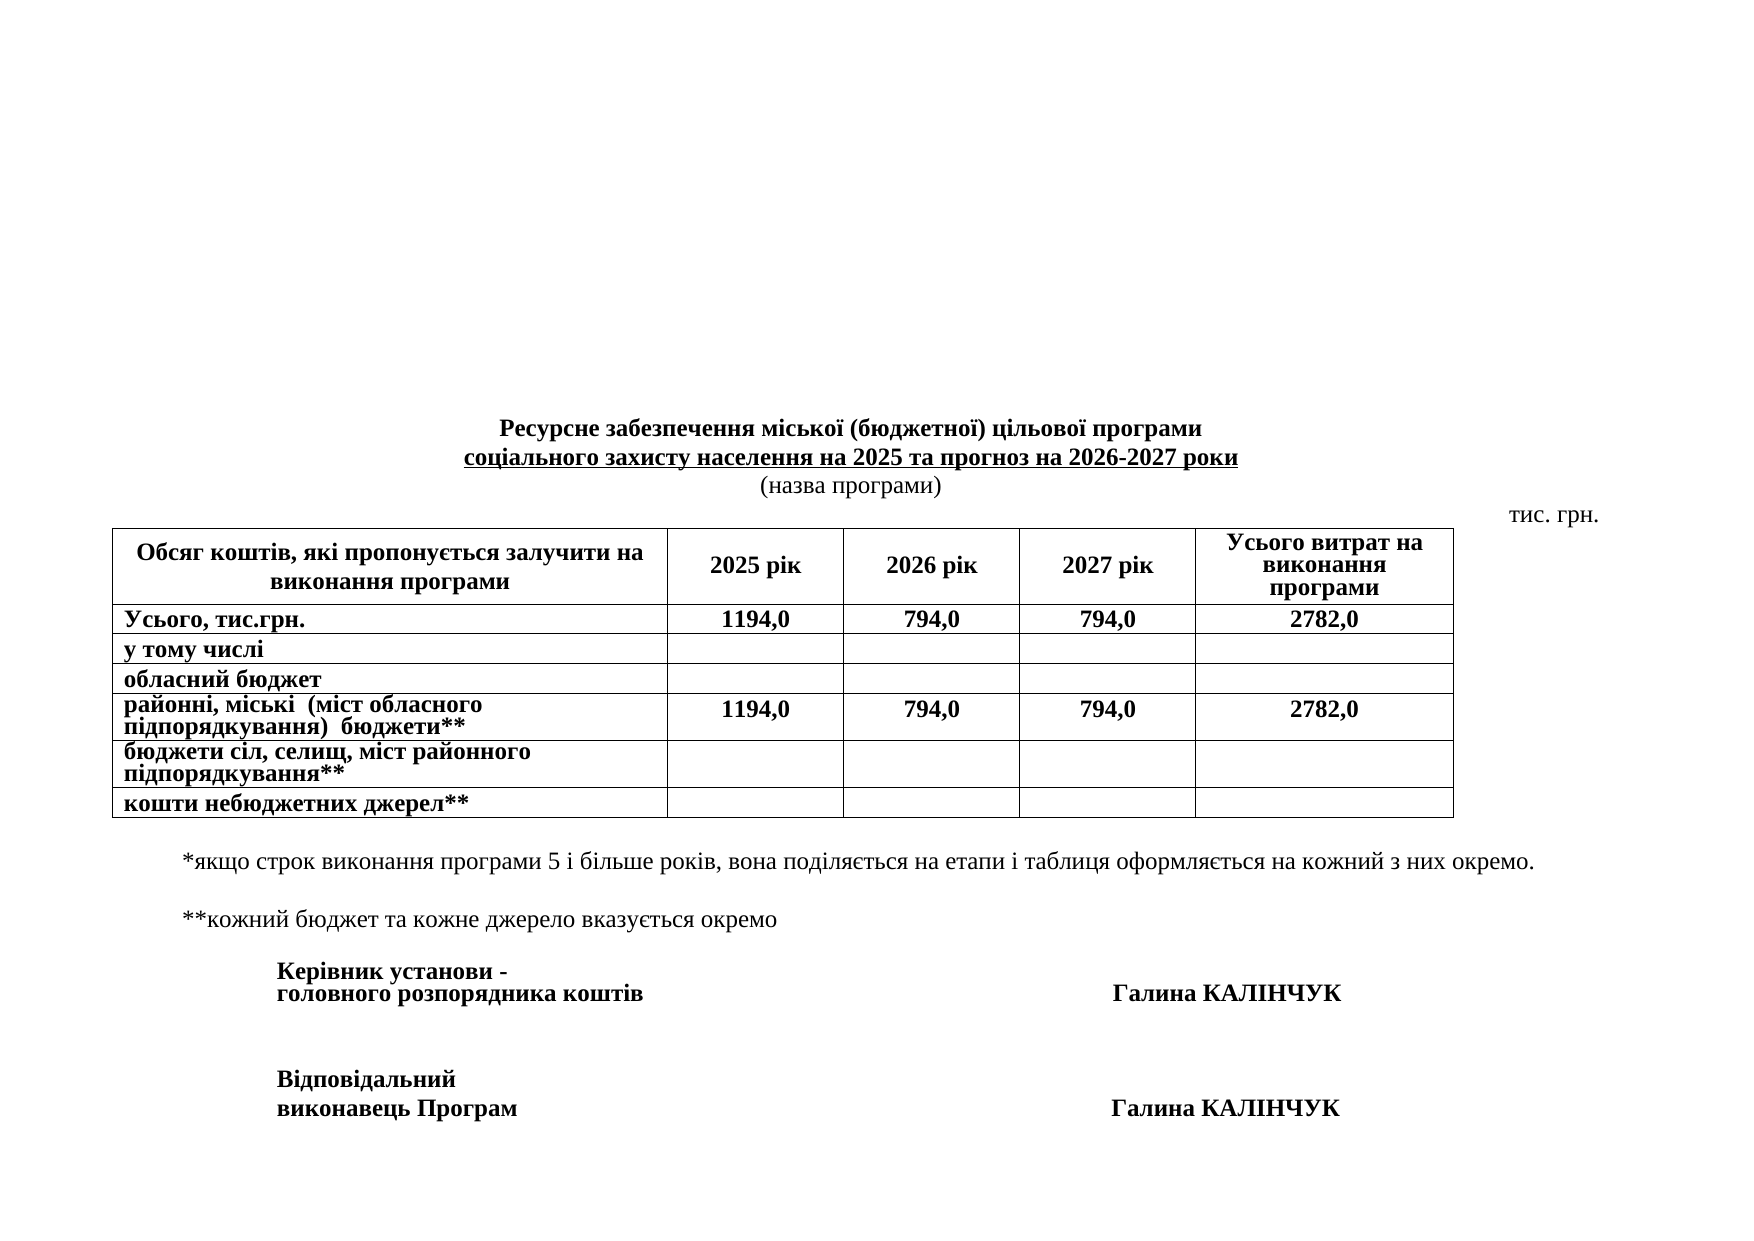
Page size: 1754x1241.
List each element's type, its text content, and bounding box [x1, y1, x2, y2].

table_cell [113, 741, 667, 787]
text Керівник установи - головного розпорядника коштів Галина КАЛІНЧУК [277, 961, 1642, 1007]
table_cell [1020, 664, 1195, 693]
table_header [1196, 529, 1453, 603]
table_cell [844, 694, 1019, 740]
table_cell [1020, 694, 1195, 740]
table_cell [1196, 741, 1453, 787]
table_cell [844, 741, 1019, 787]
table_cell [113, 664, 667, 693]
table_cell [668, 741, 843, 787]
text Ресурсне забезпечення міської (бюджетної) цільової програми [60, 413, 1642, 442]
text cоціального захисту населення на 2025 та прогноз на 2026-2027 роки [60, 442, 1642, 470]
text Відповідальний виконавець Програм Галина КАЛІНЧУК [277, 1064, 1642, 1122]
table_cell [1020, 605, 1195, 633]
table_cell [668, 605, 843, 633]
text **кожний бюджет та кожне джерело вказується окремо [60, 904, 1642, 933]
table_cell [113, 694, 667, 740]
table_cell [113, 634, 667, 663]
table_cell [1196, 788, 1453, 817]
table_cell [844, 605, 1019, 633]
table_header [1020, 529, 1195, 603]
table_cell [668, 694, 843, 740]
text (назва програми) [60, 470, 1642, 499]
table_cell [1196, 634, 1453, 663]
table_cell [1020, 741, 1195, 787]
text тис. грн. [1509, 499, 1642, 528]
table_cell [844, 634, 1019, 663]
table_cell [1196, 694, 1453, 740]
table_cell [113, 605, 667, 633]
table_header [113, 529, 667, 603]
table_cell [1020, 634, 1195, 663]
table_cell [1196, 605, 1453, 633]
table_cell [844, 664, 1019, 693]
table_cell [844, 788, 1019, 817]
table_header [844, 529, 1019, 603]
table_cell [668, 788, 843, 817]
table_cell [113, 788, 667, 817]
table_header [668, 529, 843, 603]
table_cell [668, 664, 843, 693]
text *якщо строк виконання програми 5 і більше років, вона поділяється на етапи і таблиця оформляється на кожний з них окремо. [182, 846, 1642, 875]
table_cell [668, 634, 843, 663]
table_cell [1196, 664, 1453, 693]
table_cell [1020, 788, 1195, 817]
